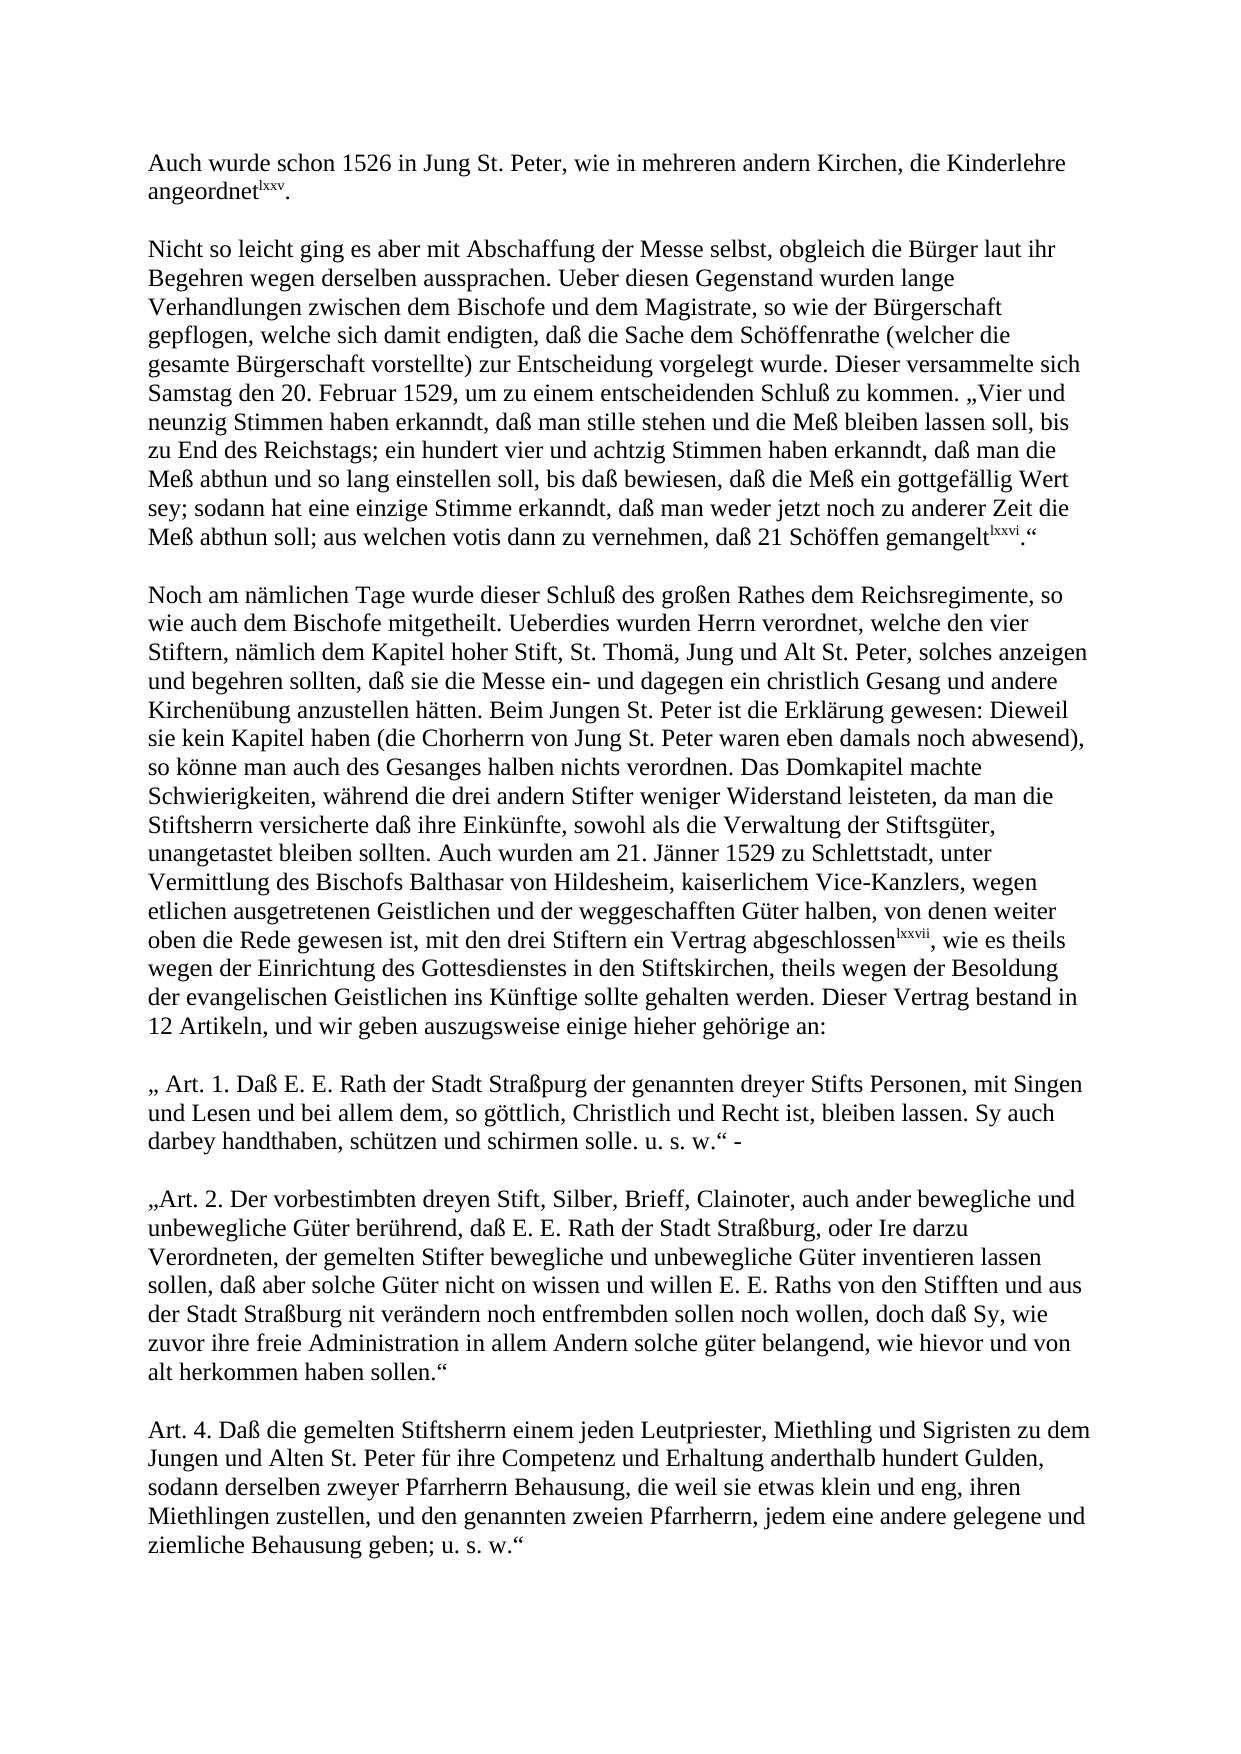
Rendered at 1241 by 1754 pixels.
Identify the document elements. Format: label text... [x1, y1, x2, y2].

text „ Art. 1. Daß E. E. Rath der Stadt Straßpurg der genannten dreyer Stifts Personen, mit Singen und Lesen und bei allem dem, so göttlich, Christlich und Recht ist, bleiben lassen. Sy auch darbey handthaben, schützen und schirmen solle. u. s. w.“ - [148, 1069, 1093, 1155]
text Art. 4. Daß die gemelten Stiftsherrn einem jeden Leutpriester, Miethling und Sigristen zu dem Jungen und Alten St. Peter für ihre Competenz und Erhaltung anderthalb hundert Gulden, sodann derselben zweyer Pfarrherrn Behausung, die weil sie etwas klein und eng, ihren Miethlingen zustellen, und den genannten zweien Pfarrherrn, jedem eine andere gelegene und ziemliche Behausung geben; u. s. w.“ [148, 1415, 1093, 1558]
text „Art. 2. Der vorbestimbten dreyen Stift, Silber, Brieff, Clainoter, auch ander bewegliche und unbewegliche Güter berührend, daß E. E. Rath der Stadt Straßburg, oder Ire darzu Verordneten, der gemelten Stifter bewegliche und unbewegliche Güter inventieren lassen sollen, daß aber solche Güter nicht on wissen und willen E. E. Raths von den Stifften und aus der Stadt Straßburg nit verändern noch entfrembden sollen noch wollen, doch daß Sy, wie zuvor ihre freie Administration in allem Andern solche güter belangend, wie hievor und von alt herkommen haben sollen.“ [148, 1184, 1093, 1386]
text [148, 148, 1093, 205]
text Nicht so leicht ging es aber mit Abschaffung der Messe selbst, obgleich die Bürger laut ihr Begehren wegen derselben aussprachen. Ueber diesen Gegenstand wurden lange Verhandlungen zwischen dem Bischofe und dem Magistrate, so wie der Bürgerschaft gepflogen, welche sich damit endigten, daß die Sache dem Schöffenrathe (welcher die gesamte Bürgerschaft vorstellte) zur Entscheidung vorgelegt wurde. Dieser versammelte sich Samstag den 20. Februar 1529, um zu einem entscheidenden Schluß zu kommen. „Vier und neunzig Stimmen haben erkanndt, daß man stille stehen und die Meß bleiben lassen soll, bis zu End des Reichstags; ein hundert vier und achtzig Stimmen haben erkanndt, daß man die Meß abthun und so lang einstellen soll, bis daß bewiesen, daß die Meß ein gottgefällig Wert sey; sodann hat eine einzige Stimme erkanndt, daß man weder jetzt noch zu anderer Zeit die Meß abthun soll; aus welchen votis dann zu vernehmen, daß 21 Schöffen gemangelt.“ [148, 234, 1093, 551]
text Noch am nämlichen Tage wurde dieser Schluß des großen Rathes dem Reichsregimente, so wie auch dem Bischofe mitgetheilt. Ueberdies wurden Herrn verordnet, welche den vier Stiftern, nämlich dem Kapitel hoher Stift, St. Thomä, Jung und Alt St. Peter, solches anzeigen und begehren sollten, daß sie die Messe ein- und dagegen ein christlich Gesang und andere Kirchenübung anzustellen hätten. Beim Jungen St. Peter ist die Erklärung gewesen: Dieweil sie kein Kapitel haben (die Chorherrn von Jung St. Peter waren eben damals noch abwesend), so könne man auch des Gesanges halben nichts verordnen. Das Domkapitel machte Schwierigkeiten, während die drei andern Stifter weniger Widerstand leisteten, da man die Stiftsherrn versicherte daß ihre Einkünfte, sowohl als die Verwaltung der Stiftsgüter, unangetastet bleiben sollten. Auch wurden am 21. Jänner 1529 zu Schlettstadt, unter Vermittlung des Bischofs Balthasar von Hildesheim, kaiserlichem Vice-Kanzlers, wegen etlichen ausgetretenen Geistlichen und der weggeschafften Güter halben, von denen weiter oben die Rede gewesen ist, mit den drei Stiftern ein Vertrag abgeschlossen, wie es theils wegen der Einrichtung des Gottesdienstes in den Stiftskirchen, theils wegen der Besoldung der evangelischen Geistlichen ins Künftige sollte gehalten werden. Dieser Vertrag bestand in 12 Artikeln, und wir geben auszugsweise einige hieher gehörige an: [148, 580, 1093, 1040]
